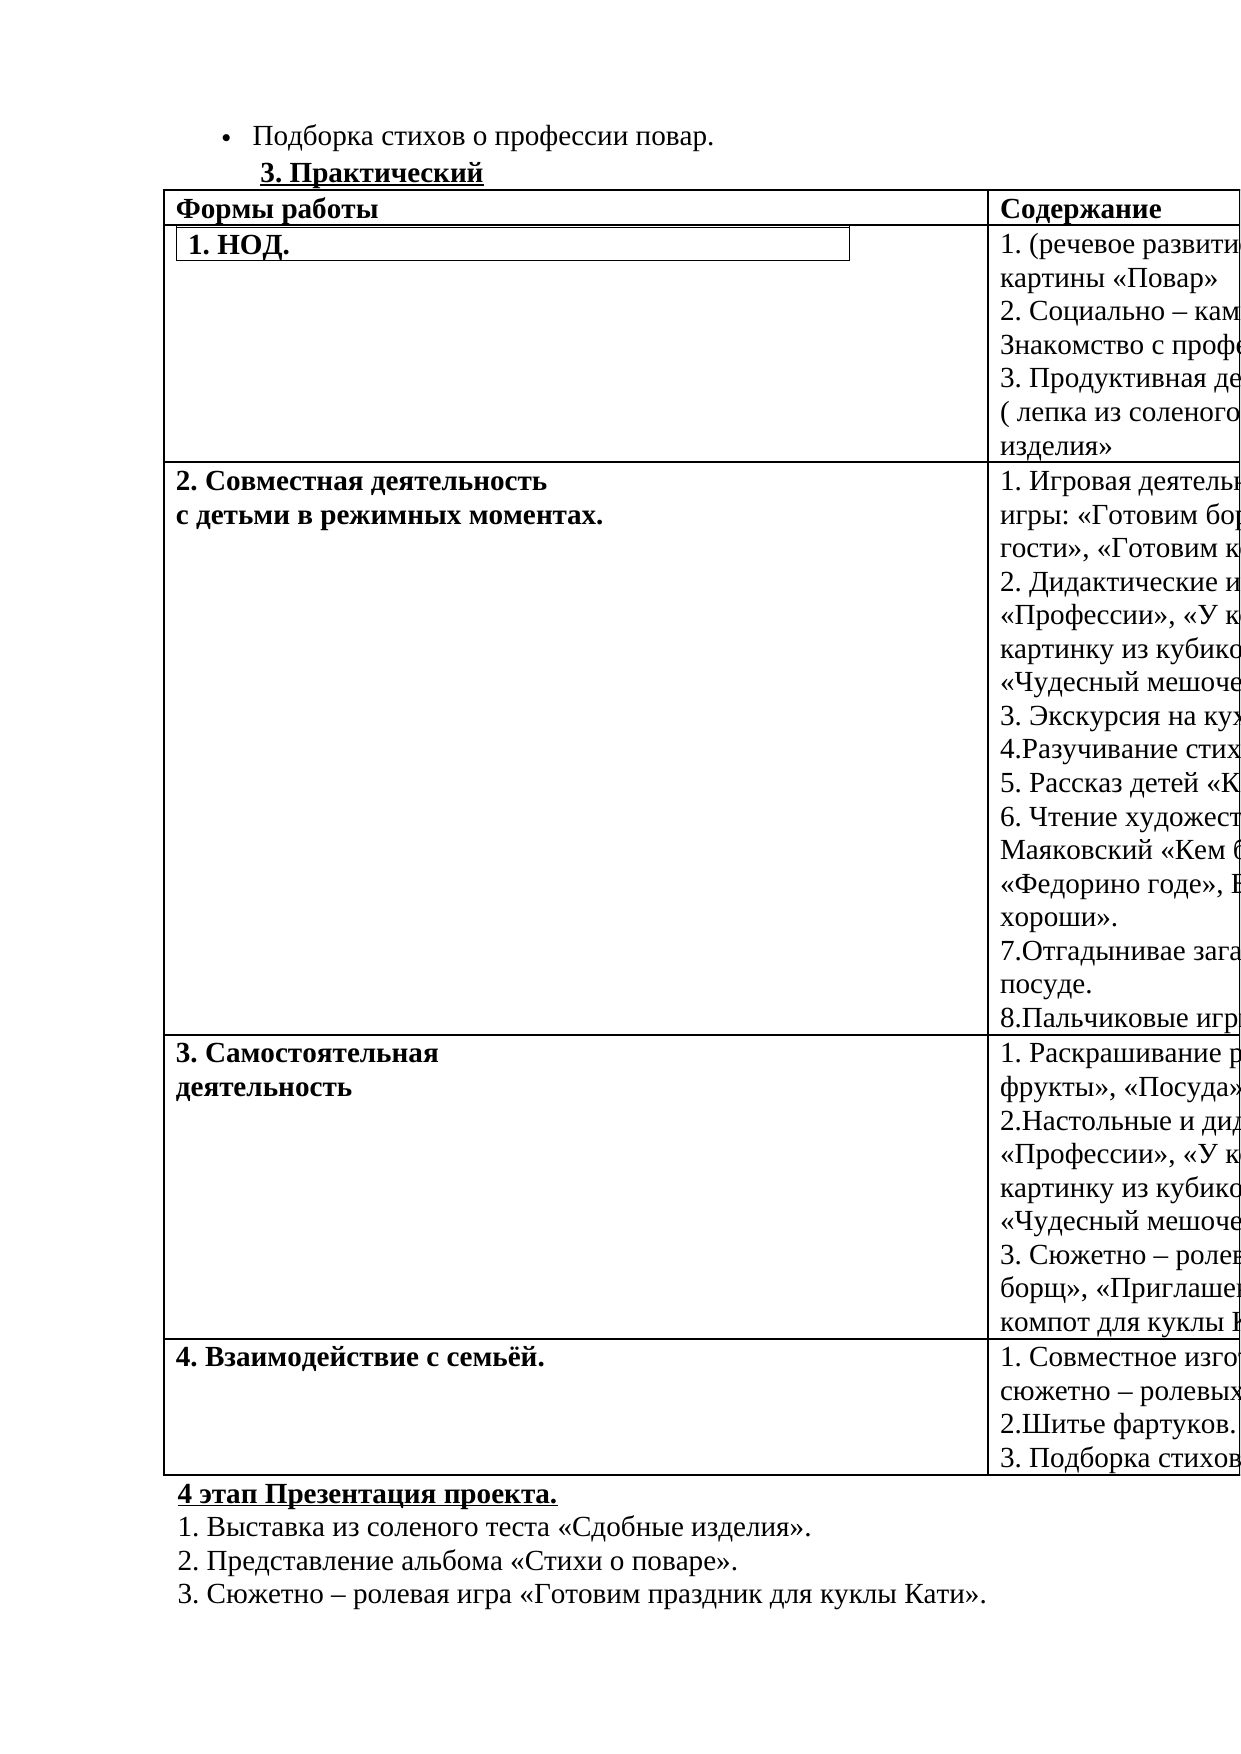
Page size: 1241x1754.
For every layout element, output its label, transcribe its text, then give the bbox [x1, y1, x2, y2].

text 4 этап Презентация проекта. [177, 1476, 1152, 1509]
table_cell 1. Совместное изготовление атрибутов для сюжетно – ролевых игр. 2.Шитье фартуков. 3. Подборка стихов о профессии повар. [989, 1340, 1239, 1474]
table_header Формы работы [165, 191, 987, 224]
table_cell 1. Раскрашивание раскрасок «Овощи – фрукты», «Посуда», «Все работы хороши». 2.Настольные и дидактические игры «Профессии», «У кого что?», «Собери картинку из кубиков», «Кто что делает», «Чудесный мешочек». 3. Сюжетно – ролевые игры «Готовим борщ», «Приглашение в гости», «Готовим компот для куклы Кати». [989, 1036, 1239, 1337]
text 3. Сюжетно – ролевая игра «Готовим праздник для куклы Кати». [177, 1576, 1152, 1610]
table_cell 3. Самостоятельная деятельность [165, 1036, 987, 1337]
text 3. Практический [260, 155, 1152, 189]
table_cell 2. Совместная деятельность с детьми в режимных моментах. [165, 463, 987, 1033]
table_cell 4. Взаимодействие с семьёй. [165, 1340, 987, 1474]
text 2. Представление альбома «Стихи о поваре». [177, 1543, 1152, 1576]
list Подборка стихов о профессии повар. [223, 118, 1152, 152]
table_cell 1. (речевое развитие). Рассматривание картины «Повар» 2. Социально – каммуникативное развитие. Знакомство с профессией «Повар». 3. Продуктивная деятельность ( лепка из соленого теста) «сдобные изделия» [989, 226, 1239, 461]
table_header Содержание [989, 191, 1239, 224]
table_cell [165, 226, 987, 461]
text 1. Выставка из соленого теста «Сдобные изделия». [177, 1509, 1152, 1543]
table_cell 1. Игровая деятельность. Сюжетно ролевые игры: «Готовим борщ», «Приглашение в гости», «Готовим компот для куклы Кати». 2. Дидактические и настольные игры «Профессии», «У кого что?», «Собери картинку из кубиков», «Кто что делает», «Чудесный мешочек». 3. Экскурсия на кухню. 4.Разучивание стихотворений о поваре. 5. Рассказ детей «Как готовит моя бабушка». 6. Чтение художественной литературы В. Маяковский «Кем быть?», К. Чуковский «Федорино годе», Б. Заходер «Все работы хороши». 7.Отгадынивае загадок об овощах, фруктов, посуде. 8.Пальчиковые игры «Салат», «Капуста». [989, 463, 1239, 1033]
